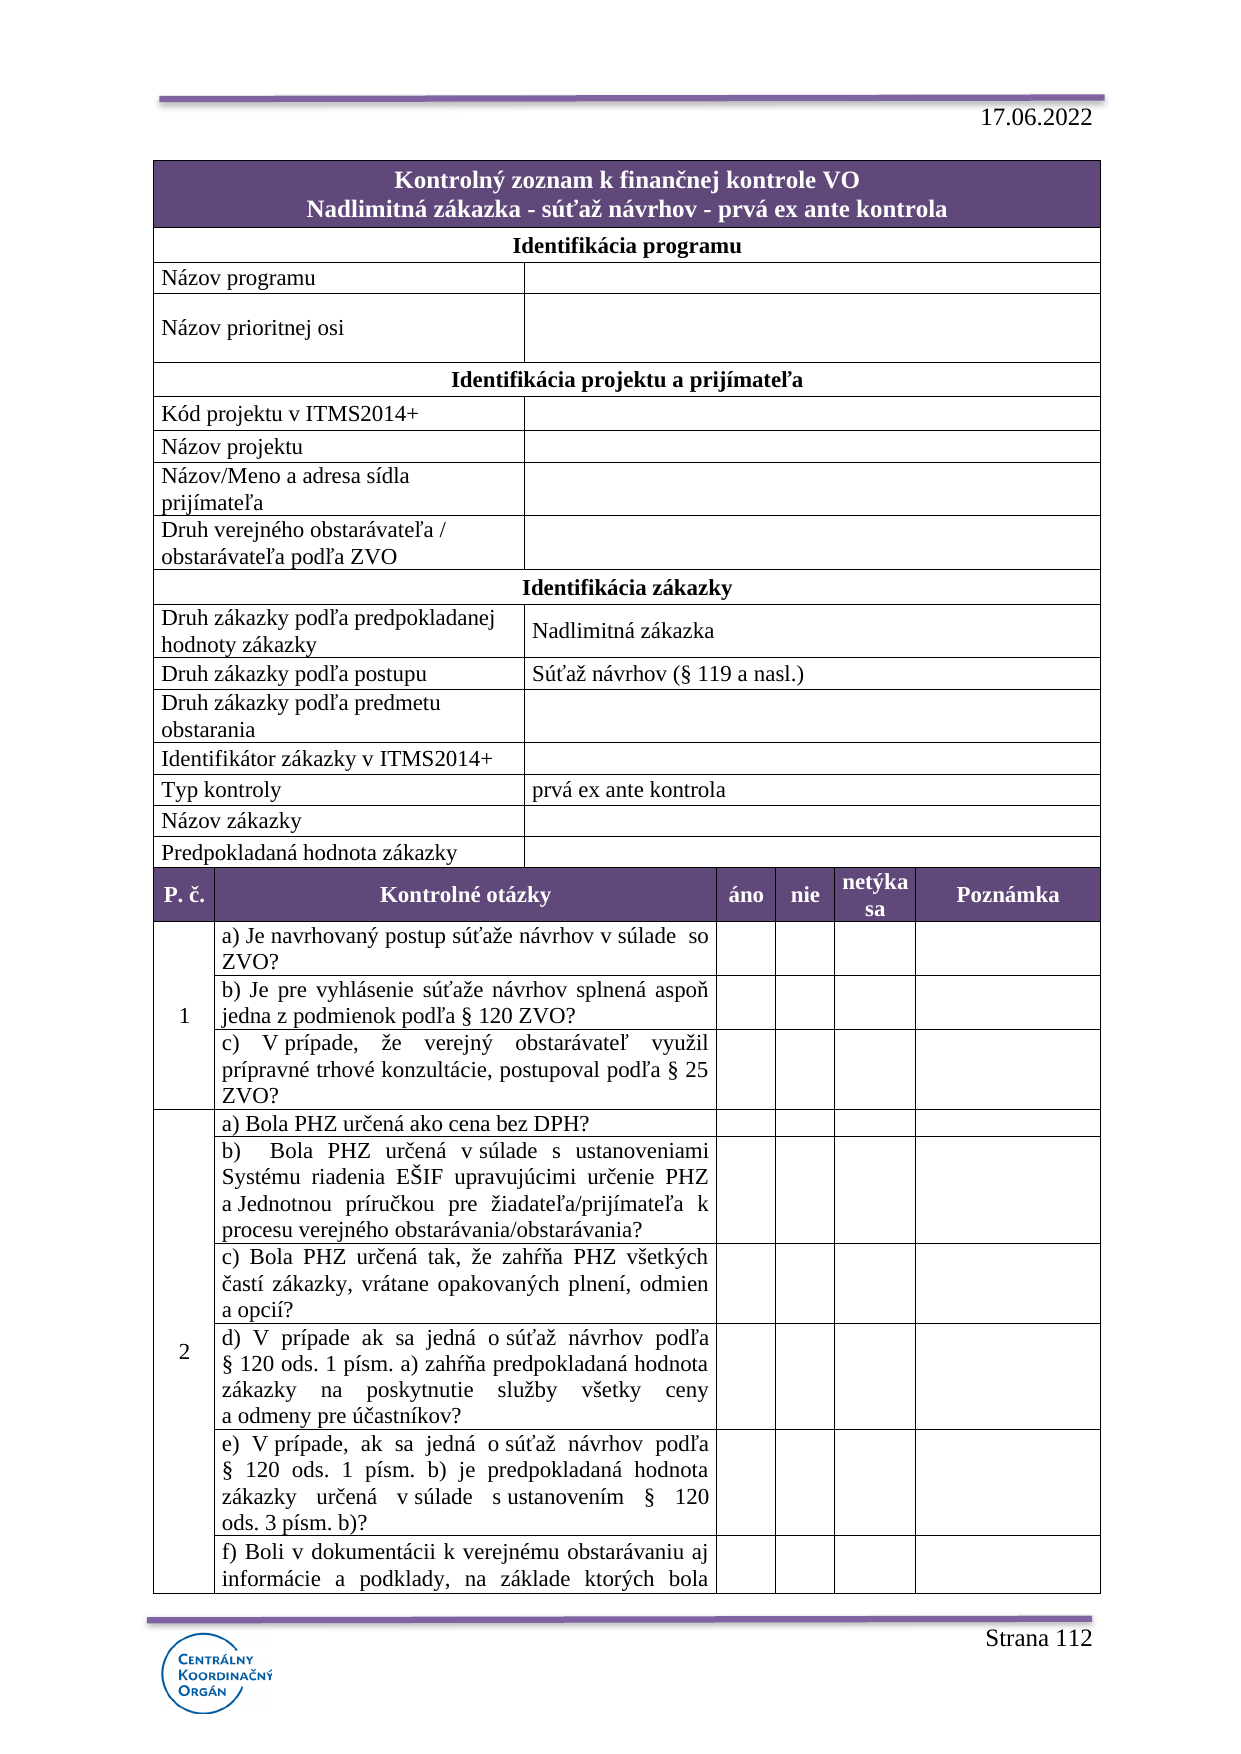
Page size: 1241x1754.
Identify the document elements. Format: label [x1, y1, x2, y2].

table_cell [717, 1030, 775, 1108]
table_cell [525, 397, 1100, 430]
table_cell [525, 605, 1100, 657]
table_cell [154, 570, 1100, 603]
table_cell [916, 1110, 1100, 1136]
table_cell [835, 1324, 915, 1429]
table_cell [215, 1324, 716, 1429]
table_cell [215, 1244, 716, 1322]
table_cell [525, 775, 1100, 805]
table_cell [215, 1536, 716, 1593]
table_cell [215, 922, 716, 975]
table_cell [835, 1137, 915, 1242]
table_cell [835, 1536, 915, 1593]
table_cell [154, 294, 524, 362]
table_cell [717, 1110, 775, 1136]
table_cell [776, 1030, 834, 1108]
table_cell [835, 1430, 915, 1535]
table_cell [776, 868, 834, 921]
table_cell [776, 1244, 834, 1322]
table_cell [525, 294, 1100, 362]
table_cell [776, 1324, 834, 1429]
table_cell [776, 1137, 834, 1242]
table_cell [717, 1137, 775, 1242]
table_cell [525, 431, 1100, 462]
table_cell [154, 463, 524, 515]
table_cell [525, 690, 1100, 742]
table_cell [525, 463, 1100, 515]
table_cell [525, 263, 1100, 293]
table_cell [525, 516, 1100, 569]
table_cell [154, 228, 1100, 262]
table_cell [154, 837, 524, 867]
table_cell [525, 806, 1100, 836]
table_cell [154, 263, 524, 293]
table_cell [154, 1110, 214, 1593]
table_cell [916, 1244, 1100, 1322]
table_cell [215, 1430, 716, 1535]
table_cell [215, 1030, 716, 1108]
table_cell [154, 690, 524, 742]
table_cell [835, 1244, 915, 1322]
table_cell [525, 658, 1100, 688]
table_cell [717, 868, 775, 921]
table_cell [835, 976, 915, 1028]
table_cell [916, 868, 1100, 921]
picture [159, 1631, 272, 1713]
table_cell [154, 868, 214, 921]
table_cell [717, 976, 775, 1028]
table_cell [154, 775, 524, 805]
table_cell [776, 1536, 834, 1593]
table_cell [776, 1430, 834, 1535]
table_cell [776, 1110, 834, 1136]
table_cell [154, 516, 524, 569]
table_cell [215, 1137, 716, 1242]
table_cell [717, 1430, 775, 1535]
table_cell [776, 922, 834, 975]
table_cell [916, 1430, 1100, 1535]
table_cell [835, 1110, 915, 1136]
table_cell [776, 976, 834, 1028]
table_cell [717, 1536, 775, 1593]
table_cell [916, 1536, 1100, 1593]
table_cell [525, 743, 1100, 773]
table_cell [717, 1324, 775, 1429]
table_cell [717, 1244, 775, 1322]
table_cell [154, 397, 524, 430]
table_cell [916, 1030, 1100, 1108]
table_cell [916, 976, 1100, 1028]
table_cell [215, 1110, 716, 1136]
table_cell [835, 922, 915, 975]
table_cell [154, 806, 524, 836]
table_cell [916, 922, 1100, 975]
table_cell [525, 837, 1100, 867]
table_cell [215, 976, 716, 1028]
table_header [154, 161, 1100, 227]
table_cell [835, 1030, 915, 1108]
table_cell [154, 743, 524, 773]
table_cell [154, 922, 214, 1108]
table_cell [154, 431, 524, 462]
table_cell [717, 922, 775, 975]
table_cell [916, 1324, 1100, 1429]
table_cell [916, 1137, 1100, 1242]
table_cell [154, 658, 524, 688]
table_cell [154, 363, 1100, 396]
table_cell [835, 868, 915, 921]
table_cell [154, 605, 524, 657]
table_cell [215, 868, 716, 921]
